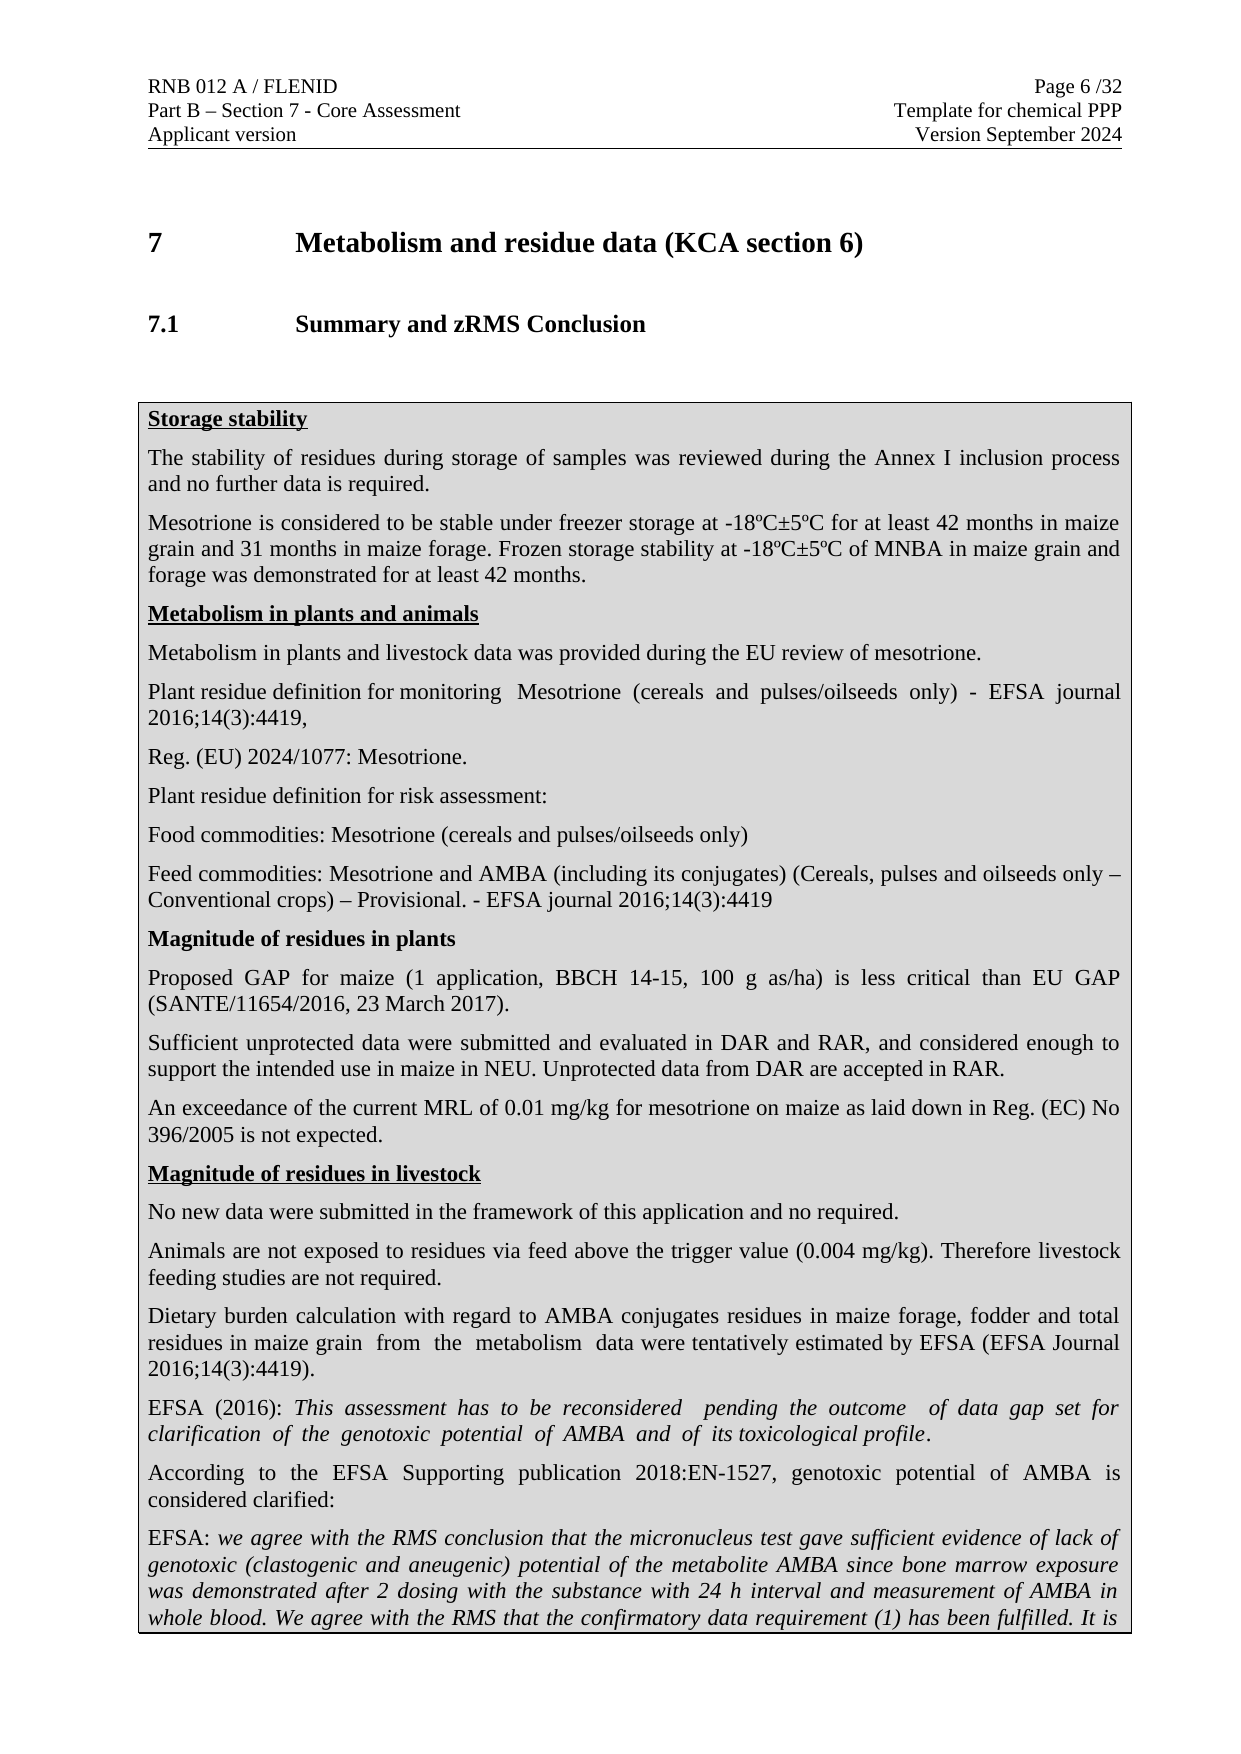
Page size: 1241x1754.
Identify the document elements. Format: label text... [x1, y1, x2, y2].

text The stability of residues during storage of samples was reviewed during the Annex I inclusion process and no further data is required. [139, 441, 1131, 496]
text Animals are not exposed to residues via feed above the trigger value (0.004 mg/kg). Therefore livestock feeding studies are not required. [139, 1234, 1131, 1290]
text Sufficient unprotected data were submitted and evaluated in DAR and RAR, and considered enough to support the intended use in maize in NEU. Unprotected data from DAR are accepted in RAR. [139, 1026, 1131, 1082]
text An exceedance of the current MRL of 0.01 mg/kg for mesotrione on maize as laid down in Reg. (EC) No 396/2005 is not expected. [139, 1091, 1131, 1147]
text Magnitude of residues in plants [139, 922, 1131, 951]
text According to the EFSA Supporting publication 2018:EN-1527, genotoxic potential of AMBA is considered clarified: [139, 1456, 1131, 1512]
text EFSA (2016): This assessment has to be reconsidered pending the outcome of data gap set for clarification of the genotoxic potential of AMBA and of its toxicological profile. [139, 1391, 1131, 1447]
text Magnitude of residues in livestock [139, 1156, 1131, 1186]
subtitle Metabolism and residue data (KCA section 6) [148, 226, 1122, 259]
text Reg. (EU) 2024/1077: Mesotrione. [139, 740, 1131, 770]
text No new data were submitted in the framework of this application and no required. [139, 1195, 1131, 1225]
text Food commodities: Mesotrione (cereals and pulses/oilseeds only) [139, 818, 1131, 847]
text Storage stability [139, 403, 1131, 431]
text Proposed GAP for maize (1 application, BBCH 14-15, 100 g as/ha) is less critical than EU GAP (SANTE/11654/2016, 23 March 2017). [139, 961, 1131, 1017]
text Mesotrione is considered to be stable under freezer storage at -18ºC±5ºC for at least 42 months in maize grain and 31 months in maize forage. Frozen storage stability at -18ºC±5ºC of MNBA in maize grain and forage was demonstrated for at least 42 months. [139, 506, 1131, 588]
text Dietary burden calculation with regard to AMBA conjugates residues in maize forage, fodder and total residues in maize grain from the metabolism data were tentatively estimated by EFSA (EFSA Journal 2016;14(3):4419). [139, 1299, 1131, 1382]
text Metabolism in plants and animals [139, 597, 1131, 627]
text Plant residue definition for monitoring Mesotrione (cereals and pulses/oilseeds only) - EFSA journal 2016;14(3):4419, [139, 675, 1131, 731]
subtitle Summary and zRMS Conclusion [148, 309, 1122, 338]
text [139, 1521, 1131, 1632]
text Plant residue definition for risk assessment: [139, 779, 1131, 808]
text Metabolism in plants and livestock data was provided during the EU review of mesotrione. [139, 636, 1131, 666]
text Feed commodities: Mesotrione and AMBA (including its conjugates) (Cereals, pulses and oilseeds only – Conventional crops) – Provisional. - EFSA journal 2016;14(3):4419 [139, 857, 1131, 913]
